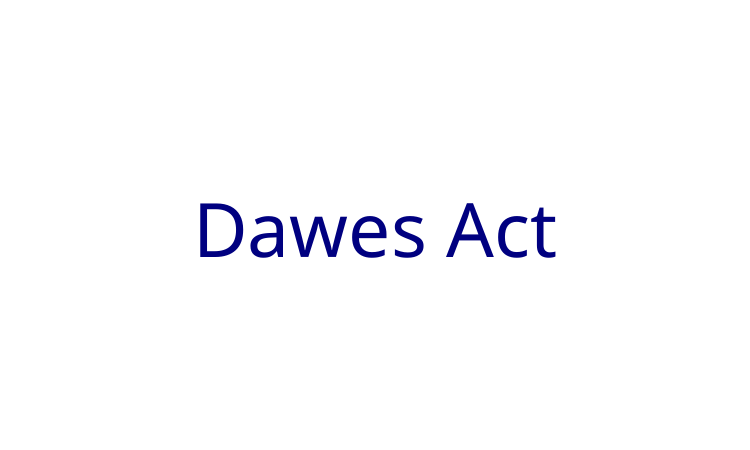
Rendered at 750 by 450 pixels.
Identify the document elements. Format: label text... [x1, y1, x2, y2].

text Dawes Act [75, 177, 675, 279]
